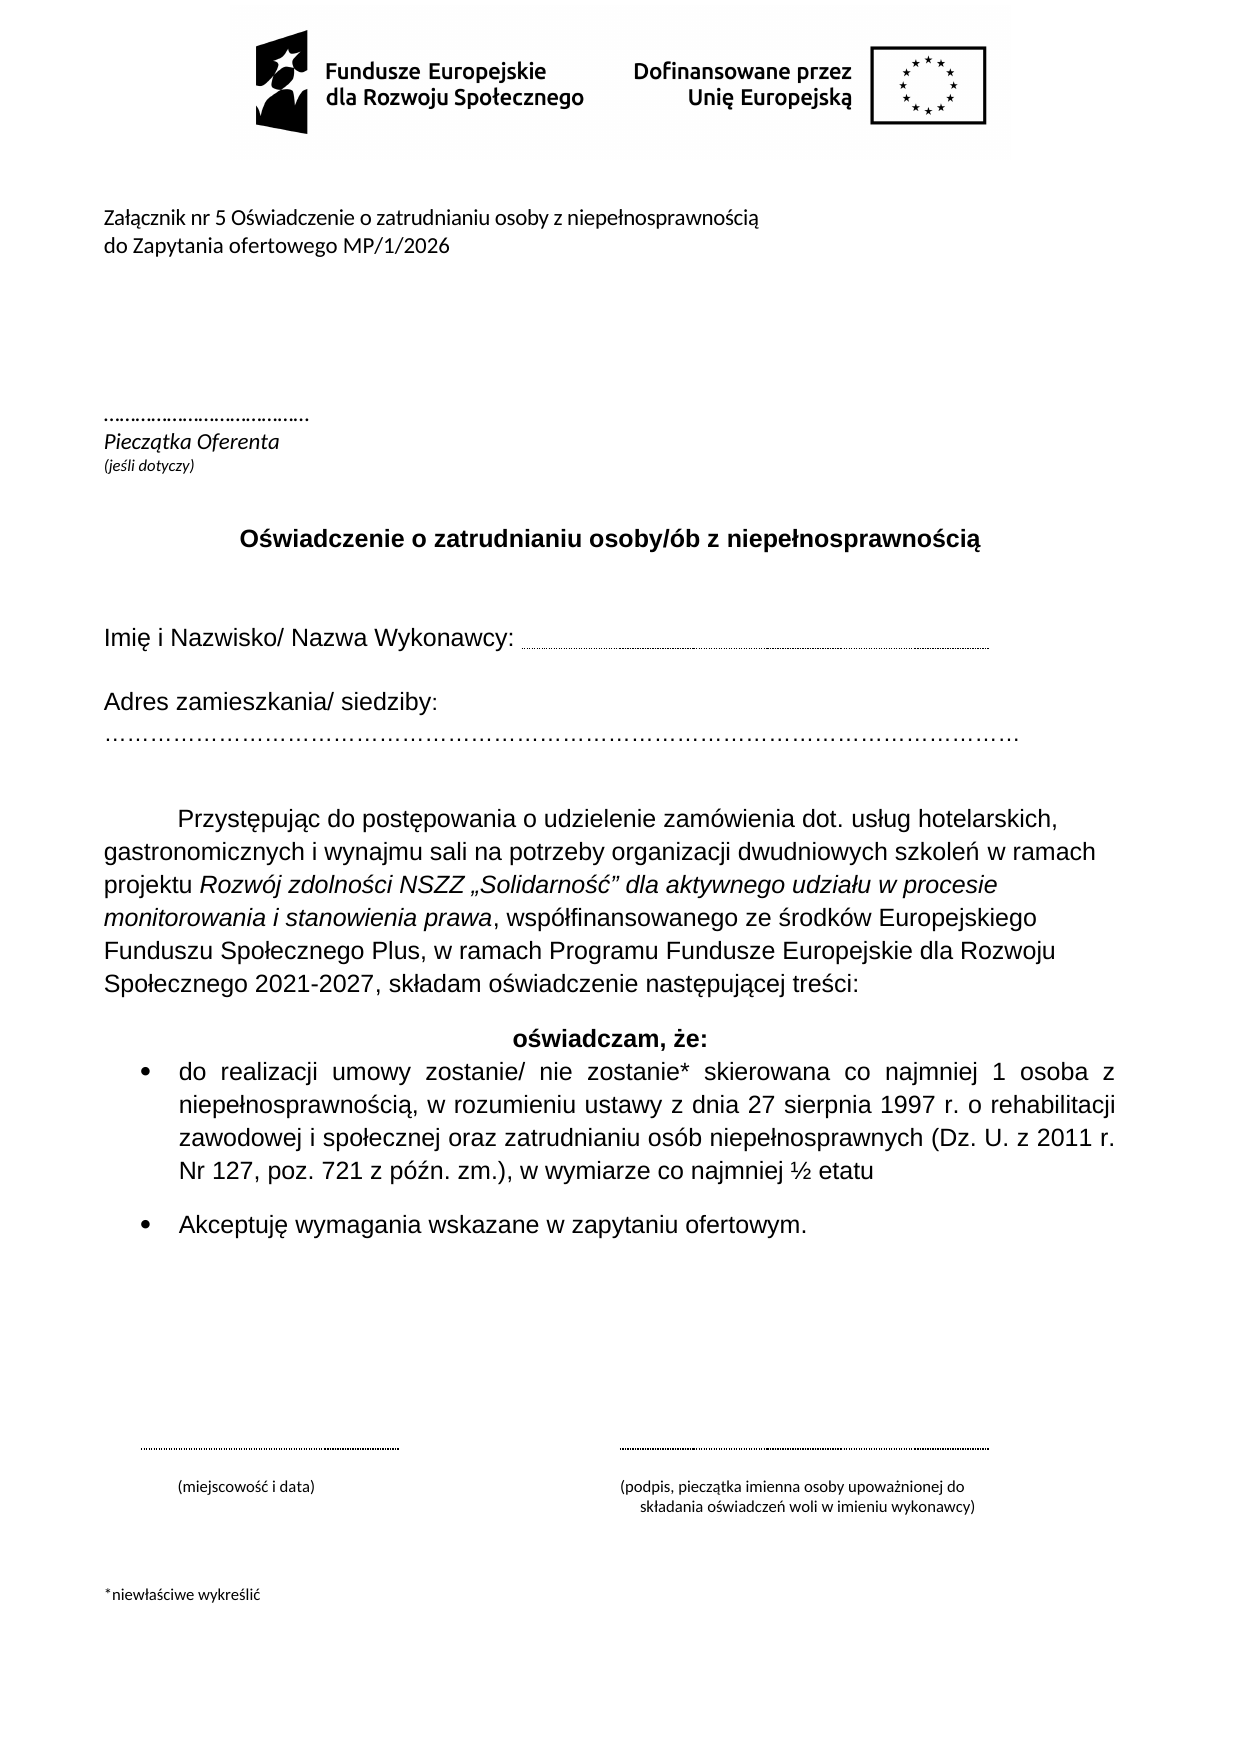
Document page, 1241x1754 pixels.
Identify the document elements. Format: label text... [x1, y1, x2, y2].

text Oświadczenie o zatrudnianiu osoby/ób z niepełnosprawnością [103, 524, 1117, 553]
text oświadczam, że: [103, 1024, 1117, 1053]
list Akceptuję wymagania wskazane w zapytaniu ofertowym. [141, 1210, 1117, 1239]
subtitle Załącznik nr 5 Oświadczenie o zatrudnianiu osoby z niepełnosprawnością [103, 203, 1114, 231]
text ………………………………… [103, 399, 1117, 427]
text Przystępując do postępowania o udzielenie zamówienia dot. usług hotelarskich, gastronomicznych i wynajmu sali na potrzeby organizacji dwudniowych szkoleń w ramach projektu Rozwój zdolności NSZZ „Solidarność” dla aktywnego udziału w procesie monitorowania i stanowienia prawa, współfinansowanego ze środków Europejskiego Funduszu Społecznego Plus, w ramach Programu Fundusze Europejskie dla Rozwoju Społecznego 2021-2027, składam oświadczenie następującej treści: [103, 804, 1117, 998]
text do Zapytania ofertowego MP/1/2026 [103, 231, 1117, 259]
text Imię i Nazwisko/ Nazwa Wykonawcy: [103, 623, 1117, 652]
text składania oświadczeń woli w imieniu wykonawcy) [628, 1496, 1117, 1516]
picture [230, 5, 1012, 160]
text *niewłaściwe wykreślić [103, 1584, 1117, 1605]
text (jeśli dotyczy) [103, 455, 1117, 475]
text (miejscowość i data) (podpis, pieczątka imienna osoby upoważnionej do [103, 1476, 1117, 1496]
text Pieczątka Oferenta [103, 427, 1117, 455]
list do realizacji umowy zostanie/ nie zostanie* skierowana co najmniej 1 osoba z niepełnosprawnością, w rozumieniu ustawy z dnia 27 sierpnia 1997 r. o rehabilitacji zawodowej i społecznej oraz zatrudnianiu osób niepełnosprawnych (Dz. U. z 2011 r. Nr 127, poz. 721 z późn. zm.), w wymiarze co najmniej ½ etatu [141, 1057, 1117, 1185]
text Adres zamieszkania/ siedziby:………………………………………………………………………………………………………… [103, 687, 1117, 746]
